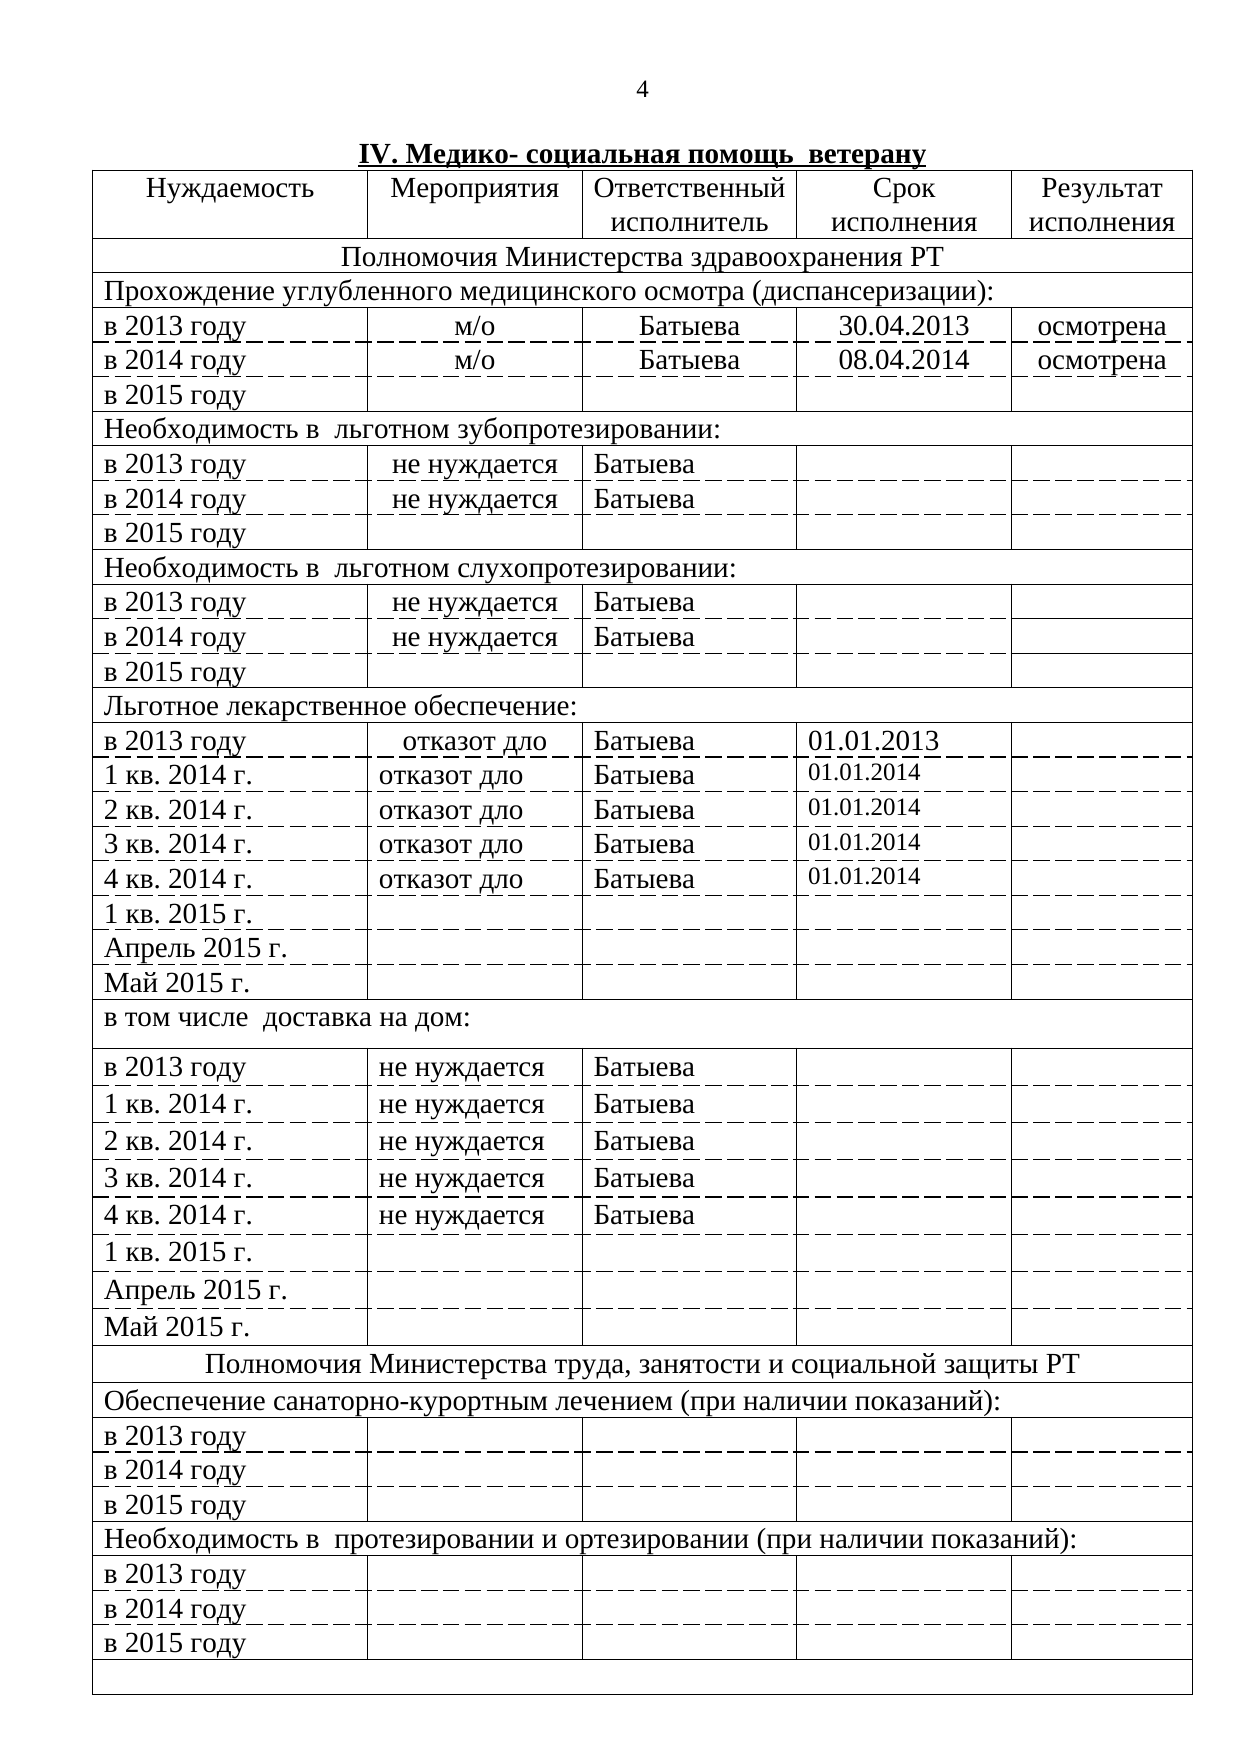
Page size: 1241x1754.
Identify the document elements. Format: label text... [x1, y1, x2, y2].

table_cell в том числе доставка на дом: [93, 1000, 1192, 1048]
table_cell Батыева [583, 723, 796, 756]
table_cell 01.01.2014 [797, 860, 1011, 895]
table_cell [1012, 1486, 1192, 1521]
table_cell [797, 964, 1011, 998]
table_cell в 2014 году [93, 341, 367, 376]
table_cell [1012, 1271, 1192, 1308]
table_cell [1012, 619, 1192, 653]
table_cell в 2013 году [93, 585, 367, 618]
table_cell [583, 1418, 796, 1451]
table_cell [797, 1624, 1011, 1659]
table_cell в 2013 году [93, 446, 367, 480]
table_cell в 2014 году [93, 480, 367, 514]
table_cell Необходимость в льготном зубопротезировании: [93, 412, 1192, 445]
table_cell Апрель 2015 г. [93, 929, 367, 964]
table_cell 1 кв. 2014 г. [93, 756, 367, 791]
table_cell [583, 895, 796, 929]
table_cell [368, 1271, 582, 1308]
table_cell [583, 1624, 796, 1659]
table_cell 01.01.2014 [797, 791, 1011, 826]
table_cell не нуждается [368, 480, 582, 514]
table_cell в 2014 году [93, 618, 367, 653]
table_cell [368, 1418, 582, 1451]
table_cell Батыева [583, 1122, 796, 1159]
table_cell в 2013 году [93, 1418, 367, 1451]
table_cell [583, 1234, 796, 1271]
table_cell [368, 964, 582, 998]
table_cell Батыева [583, 480, 796, 514]
table_cell [583, 1590, 796, 1624]
table_cell [1012, 1308, 1192, 1345]
table_cell не нуждается [368, 1159, 582, 1196]
table_cell 4 кв. 2014 г. [93, 860, 367, 895]
table_cell [1012, 446, 1192, 480]
table_cell [797, 1122, 1011, 1159]
table_cell [1012, 1049, 1192, 1085]
table_cell [368, 1556, 582, 1590]
table_cell в 2015 году [93, 1624, 367, 1659]
table_cell [368, 1308, 582, 1345]
table_cell осмотрена [1012, 308, 1192, 341]
table_cell осмотрена [1012, 341, 1192, 376]
table_cell [583, 514, 796, 549]
table_header Срок исполнения [797, 171, 1011, 238]
table_cell [797, 1451, 1011, 1486]
table_cell Необходимость в льготном слухопротезировании: [93, 550, 1192, 583]
table_cell [1012, 1159, 1192, 1196]
table_cell [797, 1271, 1011, 1308]
table_cell [583, 1556, 796, 1590]
table_cell 1 кв. 2015 г. [93, 895, 367, 929]
table_cell 2 кв. 2014 г. [93, 1122, 367, 1159]
table_cell отказот дло [368, 860, 582, 895]
table_cell в 2013 году [93, 308, 367, 341]
table_cell в 2014 году [93, 1451, 367, 1486]
text IV. Медико- социальная помощь ветерану [103, 136, 1181, 169]
table_cell Батыева [583, 756, 796, 791]
table_cell не нуждается [368, 1122, 582, 1159]
table_cell [797, 446, 1011, 480]
table_cell [797, 1308, 1011, 1345]
table_cell [797, 1590, 1011, 1624]
table_cell [368, 514, 582, 549]
table_cell [368, 1590, 582, 1624]
table_cell [1012, 1451, 1192, 1486]
table_cell [1012, 1590, 1192, 1624]
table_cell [93, 1660, 1192, 1693]
table_cell Батыева [583, 791, 796, 826]
table_cell [797, 1159, 1011, 1196]
table_cell [1012, 756, 1192, 791]
table_cell [1012, 376, 1192, 411]
table_cell не нуждается [368, 1049, 582, 1085]
table_cell Батыева [583, 341, 796, 376]
table_cell м/о [368, 308, 582, 341]
table_cell 1 кв. 2015 г. [93, 1234, 367, 1271]
table_cell [1012, 723, 1192, 756]
table_cell [583, 1451, 796, 1486]
table_cell Батыева [583, 446, 796, 480]
table_cell Обеспечение санаторно-курортным лечением (при наличии показаний): [93, 1383, 1192, 1417]
table_cell [797, 376, 1011, 411]
table_cell [797, 929, 1011, 964]
table_cell [797, 1418, 1011, 1451]
table_cell не нуждается [368, 1085, 582, 1122]
table_cell [1012, 1122, 1192, 1159]
table_cell 3 кв. 2014 г. [93, 1159, 367, 1196]
table_cell [583, 1486, 796, 1521]
table_cell не нуждается [368, 585, 582, 618]
table_cell [1012, 1234, 1192, 1271]
table_cell [1012, 826, 1192, 860]
table_header Ответственный исполнитель [583, 171, 796, 238]
table_cell [1012, 1196, 1192, 1233]
table_cell Батыева [583, 618, 796, 653]
table_cell [797, 618, 1011, 653]
table_cell Батыева [583, 860, 796, 895]
table_cell [1012, 791, 1192, 826]
table_cell Батыева [583, 585, 796, 618]
table_cell [797, 1556, 1011, 1590]
table_cell 08.04.2014 [797, 341, 1011, 376]
table_cell Батыева [583, 1196, 796, 1233]
table_cell 01.01.2014 [797, 826, 1011, 860]
table_cell [1012, 895, 1192, 929]
table_cell [1012, 929, 1192, 964]
table_header Результат исполнения [1012, 171, 1192, 238]
table_cell [368, 929, 582, 964]
table_cell Батыева [583, 308, 796, 341]
table_cell Батыева [583, 826, 796, 860]
table_cell [583, 929, 796, 964]
table_cell [1012, 654, 1192, 687]
table_cell [583, 376, 796, 411]
table_cell [368, 376, 582, 411]
table_cell в 2015 году [93, 653, 367, 687]
table_cell [1012, 1556, 1192, 1590]
table_cell Льготное лекарственное обеспечение: [93, 688, 1192, 722]
table_cell отказот дло [368, 756, 582, 791]
table_cell отказот дло [368, 791, 582, 826]
table_cell [368, 1234, 582, 1271]
table_cell [797, 895, 1011, 929]
table_cell в 2015 году [93, 514, 367, 549]
table_cell [797, 514, 1011, 549]
table_cell Май 2015 г. [93, 964, 367, 998]
table_cell [368, 1624, 582, 1659]
table_cell 2 кв. 2014 г. [93, 791, 367, 826]
table_cell [368, 895, 582, 929]
table_cell [797, 1234, 1011, 1271]
table_cell [1012, 585, 1192, 618]
table_cell [1012, 514, 1192, 549]
table_cell [1012, 860, 1192, 895]
table_cell 1 кв. 2014 г. [93, 1085, 367, 1122]
table_cell 4 кв. 2014 г. [93, 1196, 367, 1233]
table_cell [583, 1308, 796, 1345]
table_cell Необходимость в протезировании и ортезировании (при наличии показаний): [93, 1522, 1192, 1555]
table_cell [1012, 964, 1192, 998]
table_cell [1012, 1085, 1192, 1122]
table_cell [797, 480, 1011, 514]
table_cell Батыева [583, 1085, 796, 1122]
table_cell [368, 1486, 582, 1521]
table_cell Апрель 2015 г. [93, 1271, 367, 1308]
table_cell Май 2015 г. [93, 1308, 367, 1345]
table_cell [583, 653, 796, 687]
table_cell в 2013 году [93, 1556, 367, 1590]
table_cell 3 кв. 2014 г. [93, 826, 367, 860]
table_cell 01.01.2014 [797, 756, 1011, 791]
table_cell [797, 1085, 1011, 1122]
table_cell [1012, 480, 1192, 514]
table_cell [368, 1451, 582, 1486]
table_cell [797, 1049, 1011, 1085]
table_cell не нуждается [368, 618, 582, 653]
table_cell [583, 1271, 796, 1308]
table_cell Полномочия Министерства труда, занятости и социальной защиты РТ [93, 1346, 1192, 1382]
table_cell в 2014 году [93, 1590, 367, 1624]
table_cell [1012, 1624, 1192, 1659]
table_cell в 2015 году [93, 376, 367, 411]
table_cell [797, 653, 1011, 687]
table_cell [797, 1486, 1011, 1521]
table_header Мероприятия [368, 171, 582, 238]
table_cell в 2015 году [93, 1486, 367, 1521]
table_cell 01.01.2013 [797, 723, 1011, 756]
table_cell не нуждается [368, 446, 582, 480]
table_cell Батыева [583, 1159, 796, 1196]
table_cell [797, 585, 1011, 618]
table_cell отказот дло [368, 723, 582, 756]
table_cell 30.04.2013 [797, 308, 1011, 341]
table_cell Полномочия Министерства здравоохранения РТ [93, 239, 1192, 272]
table_cell в 2013 году [93, 1049, 367, 1085]
table_cell [1012, 1418, 1192, 1451]
table_cell отказот дло [368, 826, 582, 860]
table_cell [583, 964, 796, 998]
table_cell не нуждается [368, 1196, 582, 1233]
table_cell [368, 653, 582, 687]
table_cell м/о [368, 341, 582, 376]
table_cell [797, 1196, 1011, 1233]
table_cell Прохождение углубленного медицинского осмотра (диспансеризации): [93, 273, 1192, 307]
table_cell в 2013 году [93, 723, 367, 756]
table_header Нуждаемость [93, 171, 367, 238]
table_cell Батыева [583, 1049, 796, 1085]
